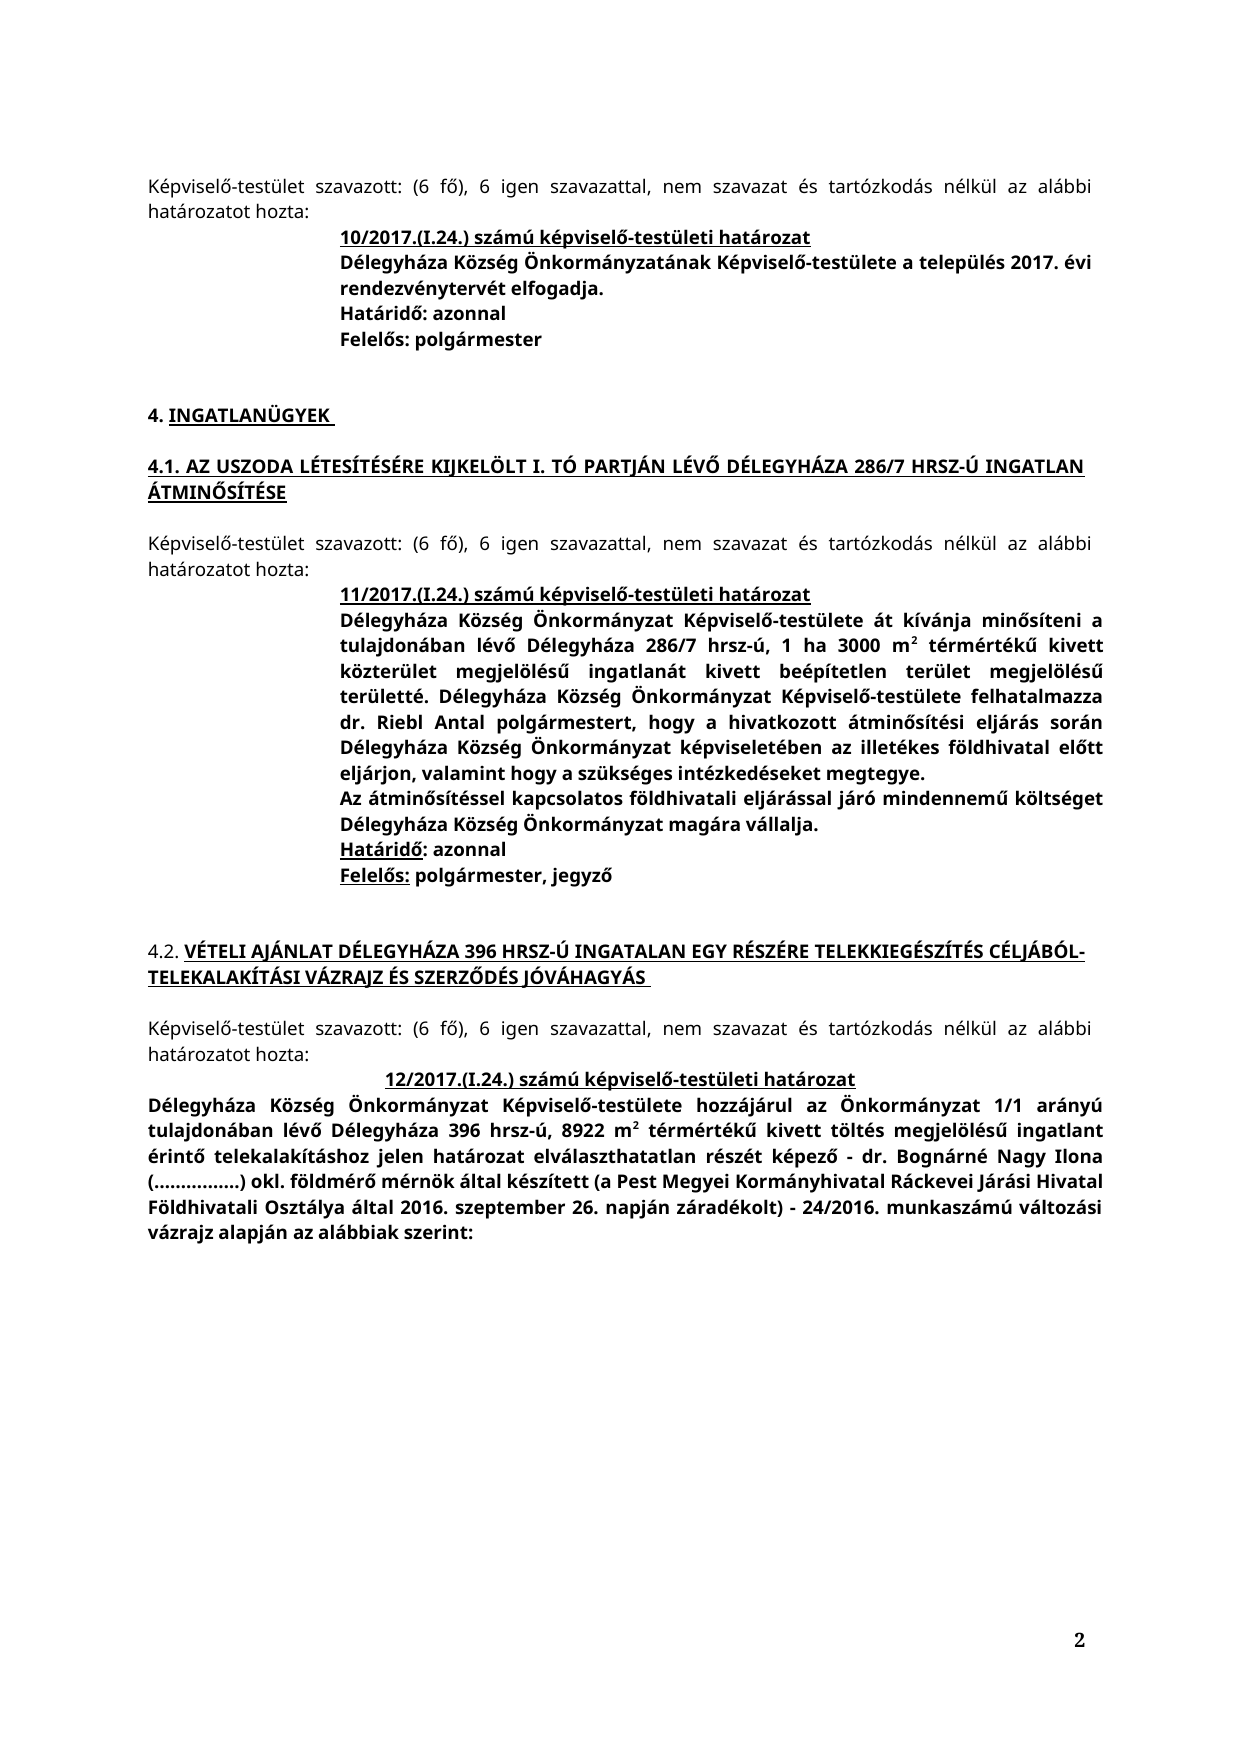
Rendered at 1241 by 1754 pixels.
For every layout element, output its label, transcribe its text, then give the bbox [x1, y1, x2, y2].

text 4.1. AZ USZODA LÉTESÍTÉSÉRE KIJKELÖLT I. TÓ PARTJÁN LÉVŐ DÉLEGYHÁZA 286/7 HRSZ-Ú INGATLAN ÁTMINŐSÍTÉSE [148, 477, 1085, 505]
text Képviselő-testület szavazott: (6 fő), 6 igen szavazattal, nem szavazat és tartózkodás nélkül az alábbi határozatot hozta: [148, 173, 1093, 224]
text Képviselő-testület szavazott: (6 fő), 6 igen szavazattal, nem szavazat és tartózkodás nélkül az alábbi határozatot hozta: [148, 1015, 1093, 1066]
text Képviselő-testület szavazott: (6 fő), 6 igen szavazattal, nem szavazat és tartózkodás nélkül az alábbi határozatot hozta: [148, 530, 1093, 581]
text Határidő: azonnal [339, 301, 1093, 326]
text 4.2. VÉTELI AJÁNLAT DÉLEGYHÁZA 396 HRSZ-Ú INGATALAN EGY RÉSZÉRE TELEKKIEGÉSZÍTÉS CÉLJÁBÓL-TELEKALAKÍTÁSI VÁZRAJZ ÉS SZERZŐDÉS JÓVÁHAGYÁS [148, 939, 1085, 990]
text 10/2017.(I.24.) számú képviselő-testületi határozat [339, 224, 1093, 250]
text 4.1. AZ USZODA LÉTESÍTÉSÉRE KIJKELÖLT I. TÓ PARTJÁN LÉVŐ DÉLEGYHÁZA 286/7 HRSZ-Ú INGATLAN ÁTMINŐSÍTÉSE [148, 454, 1085, 476]
text 12/2017.(I.24.) számú képviselő-testületi határozat [148, 1066, 1093, 1092]
text Délegyháza Község Önkormányzat Képviselő-testülete át kívánja minősíteni a tulajdonában lévő Délegyháza 286/7 hrsz-ú, 1 ha 3000 m2 térmértékű kivett közterület megjelölésű ingatlanát kivett beépítetlen terület megjelölésű területté. Délegyháza Község Önkormányzat Képviselő-testülete felhatalmazza dr. Riebl Antal polgármestert, hogy a hivatkozott átminősítési eljárás során Délegyháza Község Önkormányzat képviseletében az illetékes földhivatal előtt eljárjon, valamint hogy a szükséges intézkedéseket megtegye. [339, 607, 1104, 786]
text 4. Ingatlanügyek [148, 403, 1093, 428]
text Felelős: polgármester, jegyző [339, 862, 1104, 888]
text Délegyháza Község Önkormányzatának Képviselő-testülete a település 2017. évi rendezvénytervét elfogadja. [339, 250, 1093, 301]
text Határidő: azonnal [339, 837, 1104, 862]
text Az átminősítéssel kapcsolatos földhivatali eljárással járó mindennemű költséget Délegyháza Község Önkormányzat magára vállalja. [339, 786, 1104, 837]
text 11/2017.(I.24.) számú képviselő-testületi határozat [339, 581, 1093, 607]
text Délegyháza Község Önkormányzat Képviselő-testülete hozzájárul az Önkormányzat 1/1 arányú tulajdonában lévő Délegyháza 396 hrsz-ú, 8922 m2 térmértékű kivett töltés megjelölésű ingatlant érintő telekalakításhoz jelen határozat elválaszthatatlan részét képező - dr. Bognárné Nagy Ilona (…………….) okl. földmérő mérnök által készített (a Pest Megyei Kormányhivatal Ráckevei Járási Hivatal Földhivatali Osztálya által 2016. szeptember 26. napján záradékolt) - 24/2016. munkaszámú változási vázrajz alapján az alábbiak szerint: [148, 1092, 1104, 1245]
text Felelős: polgármester [339, 326, 1093, 352]
